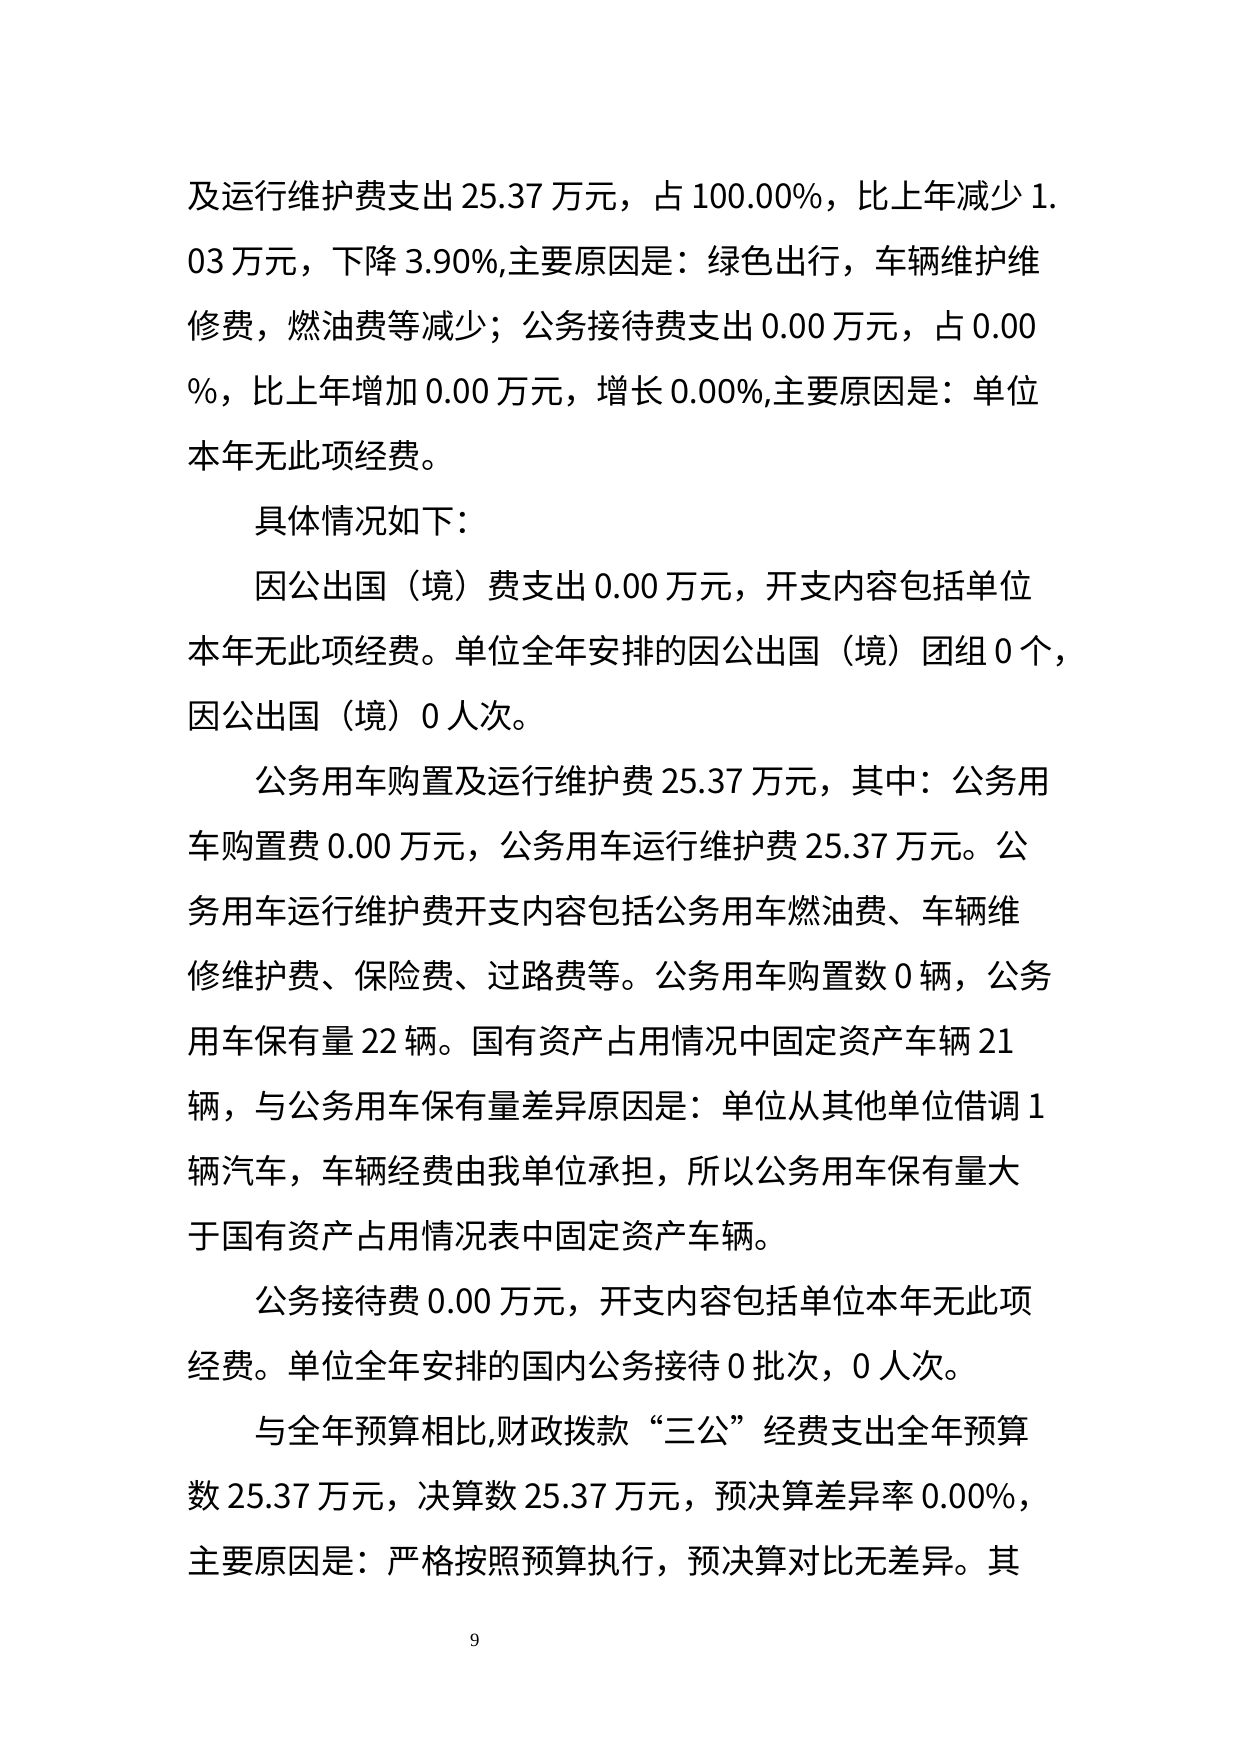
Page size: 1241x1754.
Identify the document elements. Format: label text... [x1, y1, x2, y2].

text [187, 1397, 1053, 1592]
text 公务用车购置及运行维护费25.37万元，其中：公务用车购置费0.00万元，公务用车运行维护费25.37万元。公务用车运行维护费开支内容包括公务用车燃油费、车辆维修维护费、保险费、过路费等。公务用车购置数0辆，公务用车保有量22辆。国有资产占用情况中固定资产车辆21辆，与公务用车保有量差异原因是：单位从其他单位借调1辆汽车，车辆经费由我单位承担，所以公务用车保有量大于国有资产占用情况表中固定资产车辆。 [187, 747, 1053, 1267]
text 具体情况如下： [187, 487, 1053, 552]
text 公务接待费0.00万元，开支内容包括单位本年无此项经费。单位全年安排的国内公务接待0批次，0人次。 [187, 1267, 1053, 1397]
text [187, 162, 1053, 487]
text 因公出国（境）费支出0.00万元，开支内容包括单位本年无此项经费。单位全年安排的因公出国（境）团组0个，因公出国（境）0人次。 [187, 552, 1053, 747]
